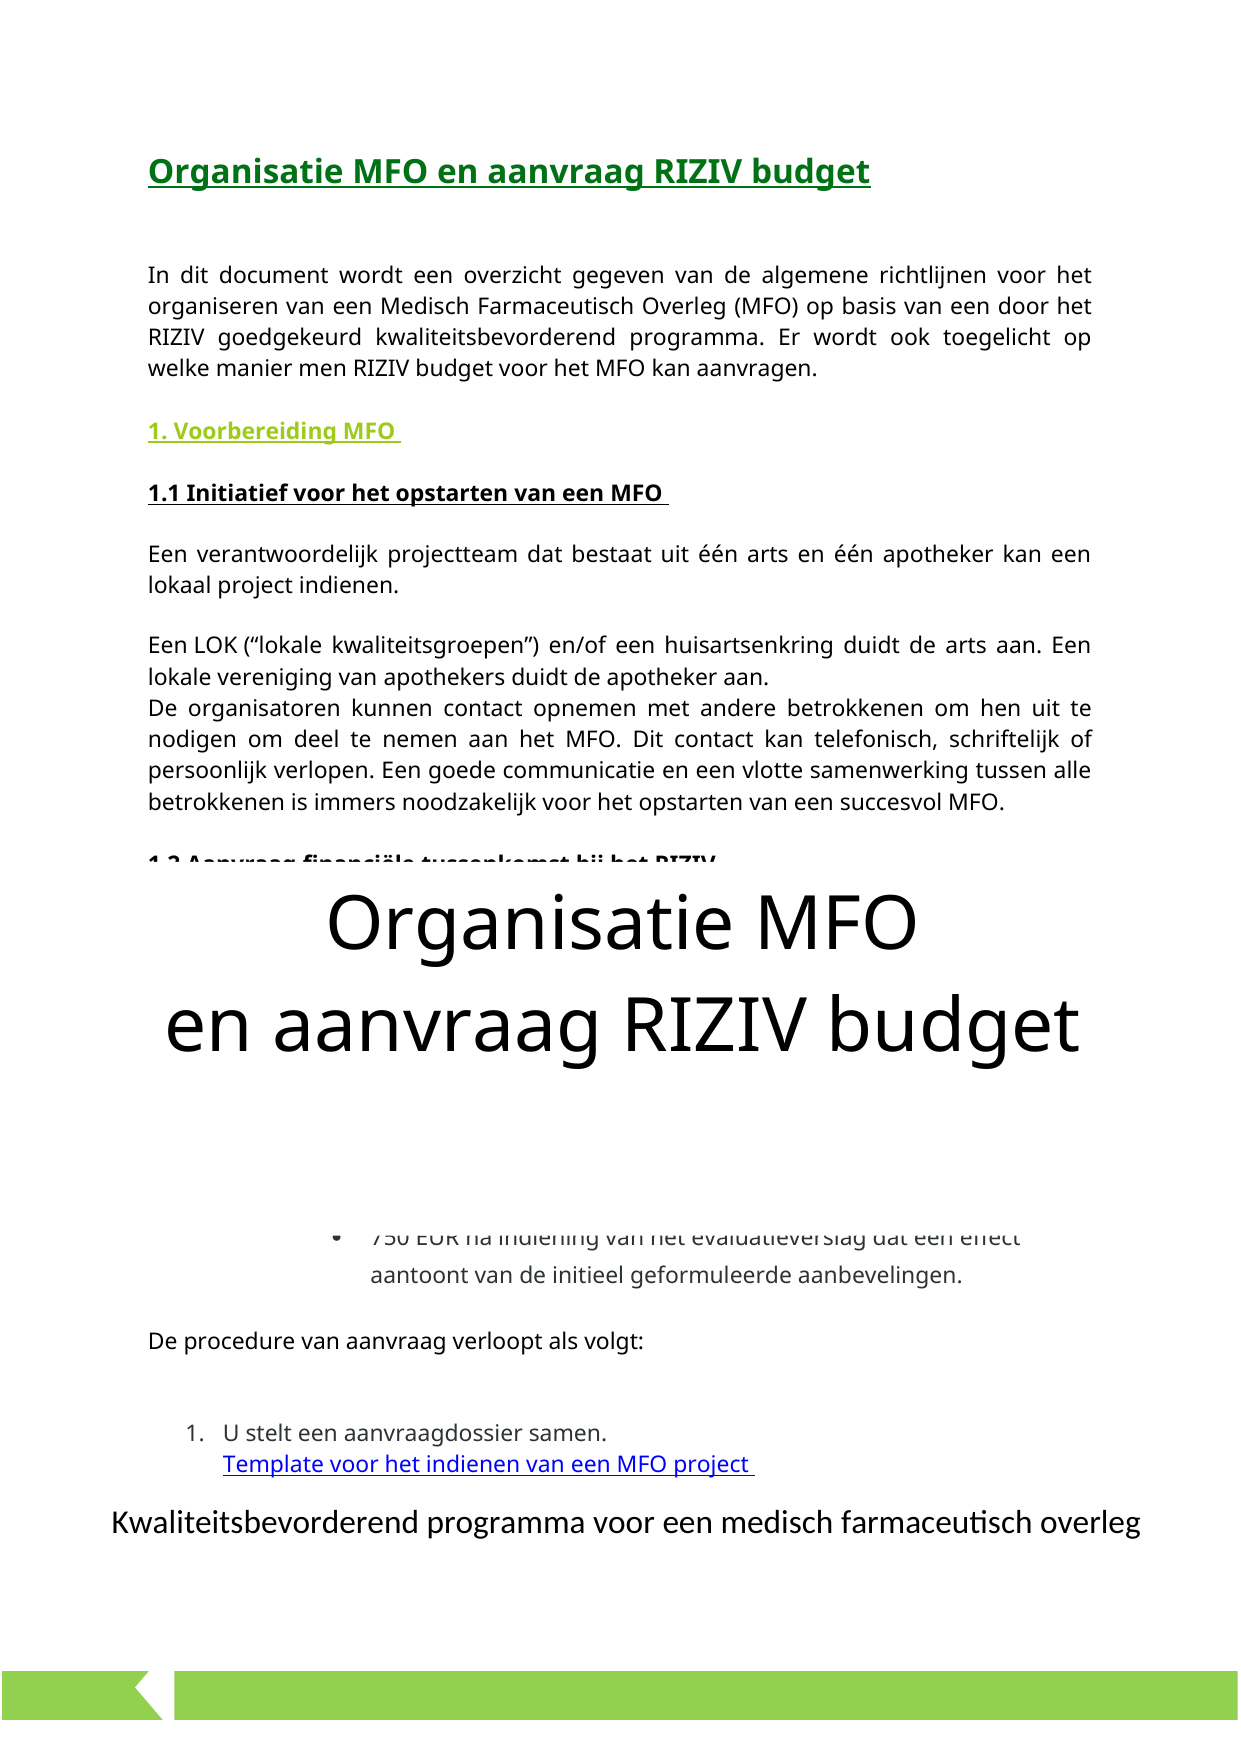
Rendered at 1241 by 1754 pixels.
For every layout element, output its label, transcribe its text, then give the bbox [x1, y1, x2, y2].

text Een verantwoordelijk projectteam dat bestaat uit één arts en één apotheker kan een lokaal project indienen. [148, 538, 1093, 600]
text 1. Voorbereiding MFO [148, 415, 1093, 446]
text De procedure van aanvraag verloopt als volgt: [148, 1319, 1093, 1357]
text Organisatie MFO en aanvraag RIZIV budget [148, 148, 1093, 193]
text De organisatoren kunnen contact opnemen met andere betrokkenen om hen uit te nodigen om deel te nemen aan het MFO. Dit contact kan telefonisch, schriftelijk of persoonlijk verlopen. Een goede communicatie en een vlotte samenwerking tussen alle betrokkenen is immers noodzakelijk voor het opstarten van een succesvol MFO. [148, 692, 1093, 817]
text 1.2 Aanvraag financiële tussenkomst bij het RIZIV [148, 848, 1093, 861]
text 1.1 Initiatief voor het opstarten van een MFO [148, 477, 1093, 509]
text In dit document wordt een overzicht gegeven van de algemene richtlijnen voor het organiseren van een Medisch Farmaceutisch Overleg (MFO) op basis van een door het RIZIV goedgekeurd kwaliteitsbevorderend programma. Er wordt ook toegelicht op welke manier men RIZIV budget voor het MFO kan aanvragen. [148, 259, 1093, 384]
list U stelt een aanvraagdossier samen. Template voor het indienen van een MFO project [185, 1417, 1093, 1479]
text Een LOK (“lokale kwaliteitsgroepen”) en/of een huisartsenkring duidt de arts aan. Een lokale vereniging van apothekers duidt de apotheker aan. [148, 629, 1093, 692]
list 750 EUR na indiening van het evaluatieverslag dat een effect aantoont van de initieel geformuleerde aanbevelingen. [333, 1236, 1093, 1290]
